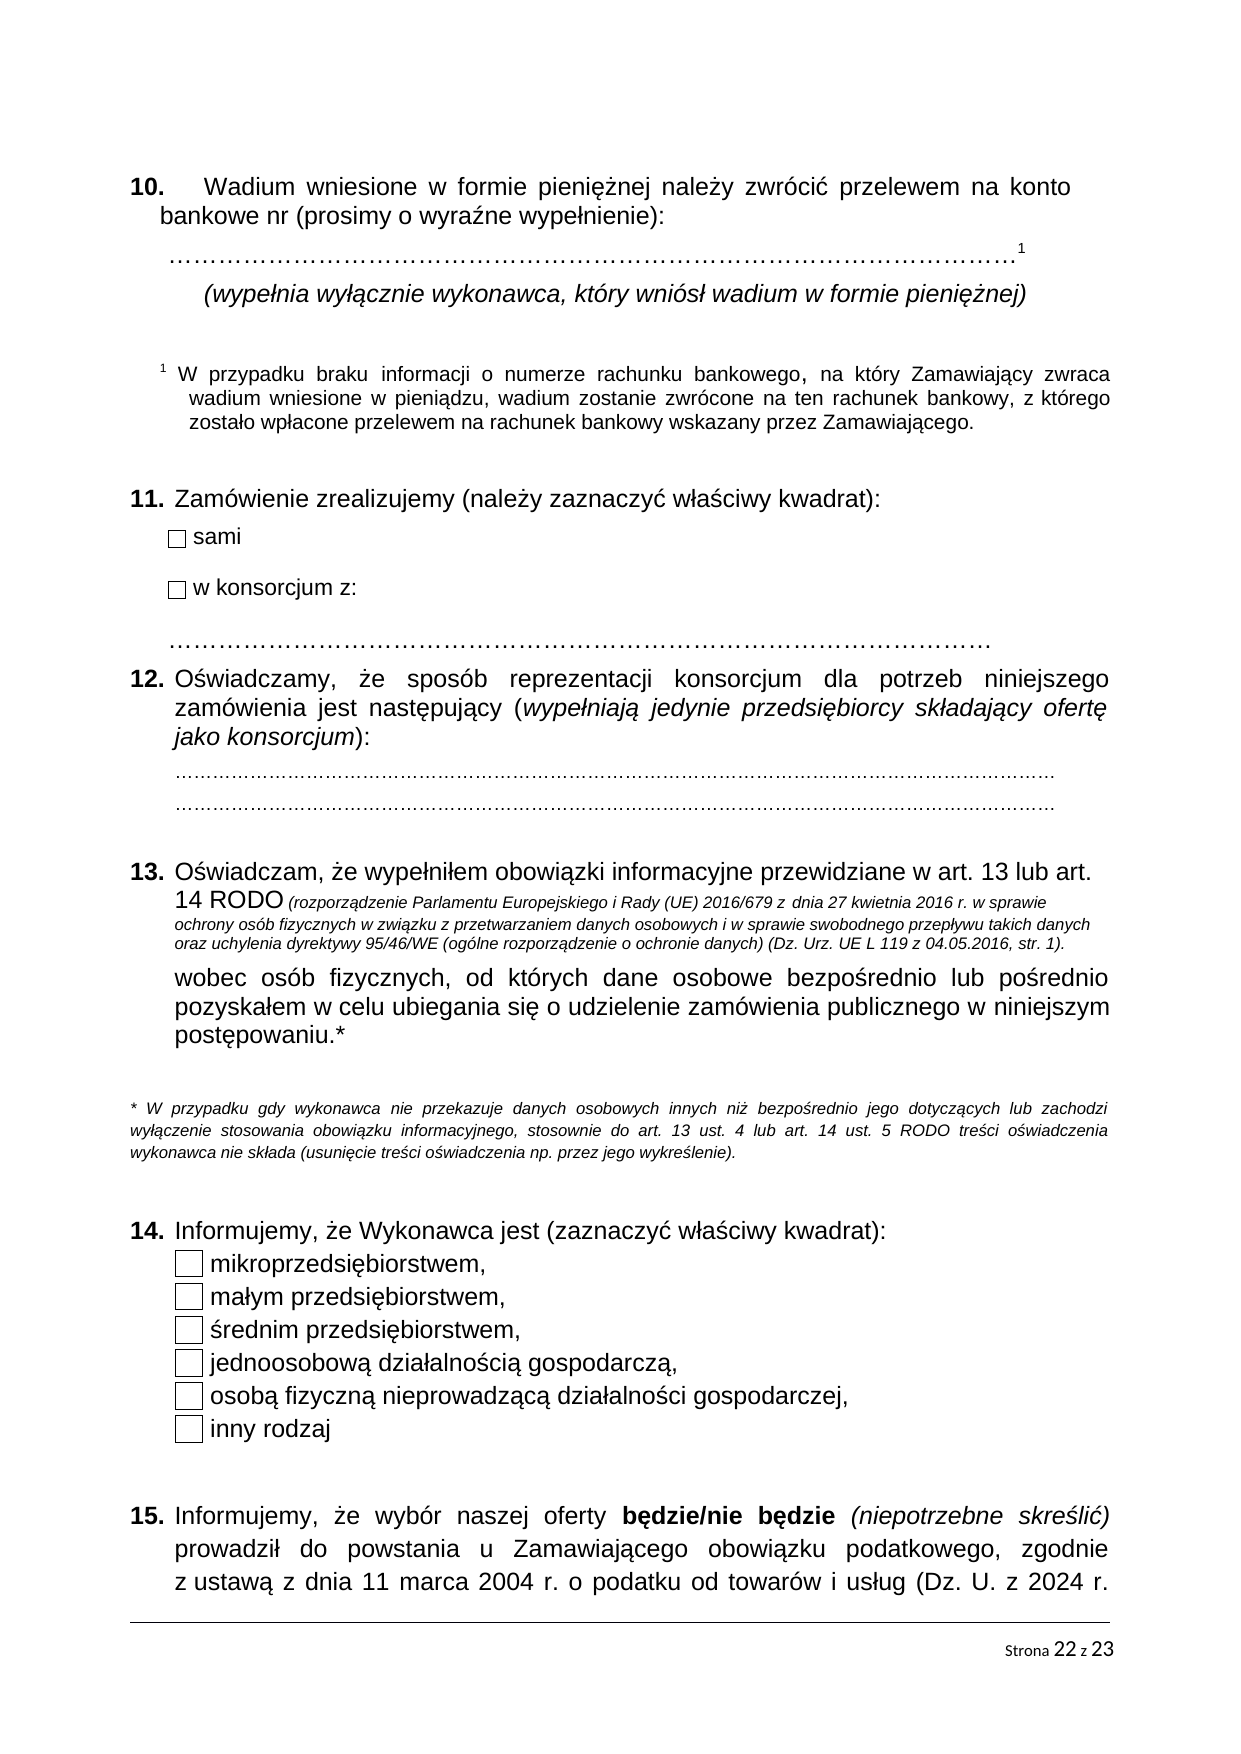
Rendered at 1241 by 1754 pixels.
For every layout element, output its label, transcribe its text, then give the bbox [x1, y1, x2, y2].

text inny rodzaj [174, 1414, 1110, 1443]
list Zamówienie zrealizujemy (należy zaznaczyć właściwy kwadrat): [130, 484, 1110, 512]
text …………………………………………………………………………………………………………………………… [174, 761, 1110, 782]
text w konsorcjum z: [167, 574, 1110, 600]
text …………………………………………………………………………………………………………………………… [174, 793, 1110, 814]
text 1 W przypadku braku informacji o numerze rachunku bankowego, na który Zamawiający zwraca wadium wniesione w pieniądzu, wadium zostanie zwrócone na ten rachunek bankowy, z którego zostało wpłacone przelewem na rachunek bankowy wskazany przez Zamawiającego. [159, 357, 1110, 434]
list Oświadczam, że wypełniłem obowiązki informacyjne przewidziane w art. 13 lub art. 14 RODO (rozporządzenie Parlamentu Europejskiego i Rady (UE) 2016/679 z dnia 27 kwietnia 2016 r. w sprawie ochrony osób fizycznych w związku z przetwarzaniem danych osobowych i w sprawie swobodnego przepływu takich danych oraz uchylenia dyrektywy 95/46/WE (ogólne rozporządzenie o ochronie danych) (Dz. Urz. UE L 119 z 04.05.2016, str. 1). [130, 857, 1110, 953]
list Wadium wniesione w formie pieniężnej należy zwrócić przelewem na konto bankowe nr (prosimy o wyraźne wypełnienie): [130, 172, 1073, 229]
text * W przypadku gdy wykonawca nie przekazuje danych osobowych innych niż bezpośrednio jego dotyczących lub zachodzi wyłączenie stosowania obowiązku informacyjnego, stosownie do art. 13 ust. 4 lub art. 14 ust. 5 RODO treści oświadczenia wykonawca nie składa (usunięcie treści oświadczenia np. przez jego wykreślenie). [130, 1099, 1110, 1162]
text małym przedsiębiorstwem, [174, 1282, 1110, 1311]
list Informujemy, że Wykonawca jest (zaznaczyć właściwy kwadrat): [130, 1216, 1110, 1244]
text wobec osób fizycznych, od których dane osobowe bezpośrednio lub pośrednio pozyskałem w celu ubiegania się o udzielenie zamówienia publicznego w niniejszym postępowaniu.* [174, 963, 1110, 1049]
text jednoosobową działalnością gospodarczą, [174, 1348, 1110, 1377]
text …………………………………………………………………………………………1 [167, 240, 1073, 269]
text mikroprzedsiębiorstwem, [174, 1249, 1110, 1278]
text osobą fizyczną nieprowadzącą działalności gospodarczej, [174, 1381, 1110, 1410]
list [130, 1501, 1110, 1596]
text sami [167, 523, 1110, 549]
text średnim przedsiębiorstwem, [174, 1315, 1110, 1344]
text (wypełnia wyłącznie wykonawca, który wniósł wadium w formie pieniężnej) [145, 279, 1073, 308]
list Oświadczamy, że sposób reprezentacji konsorcjum dla potrzeb niniejszego zamówienia jest następujący (wypełniają jedynie przedsiębiorcy składający ofertę jako konsorcjum): [130, 664, 1110, 750]
text ……………………………………………………………………………………… [167, 625, 1110, 654]
